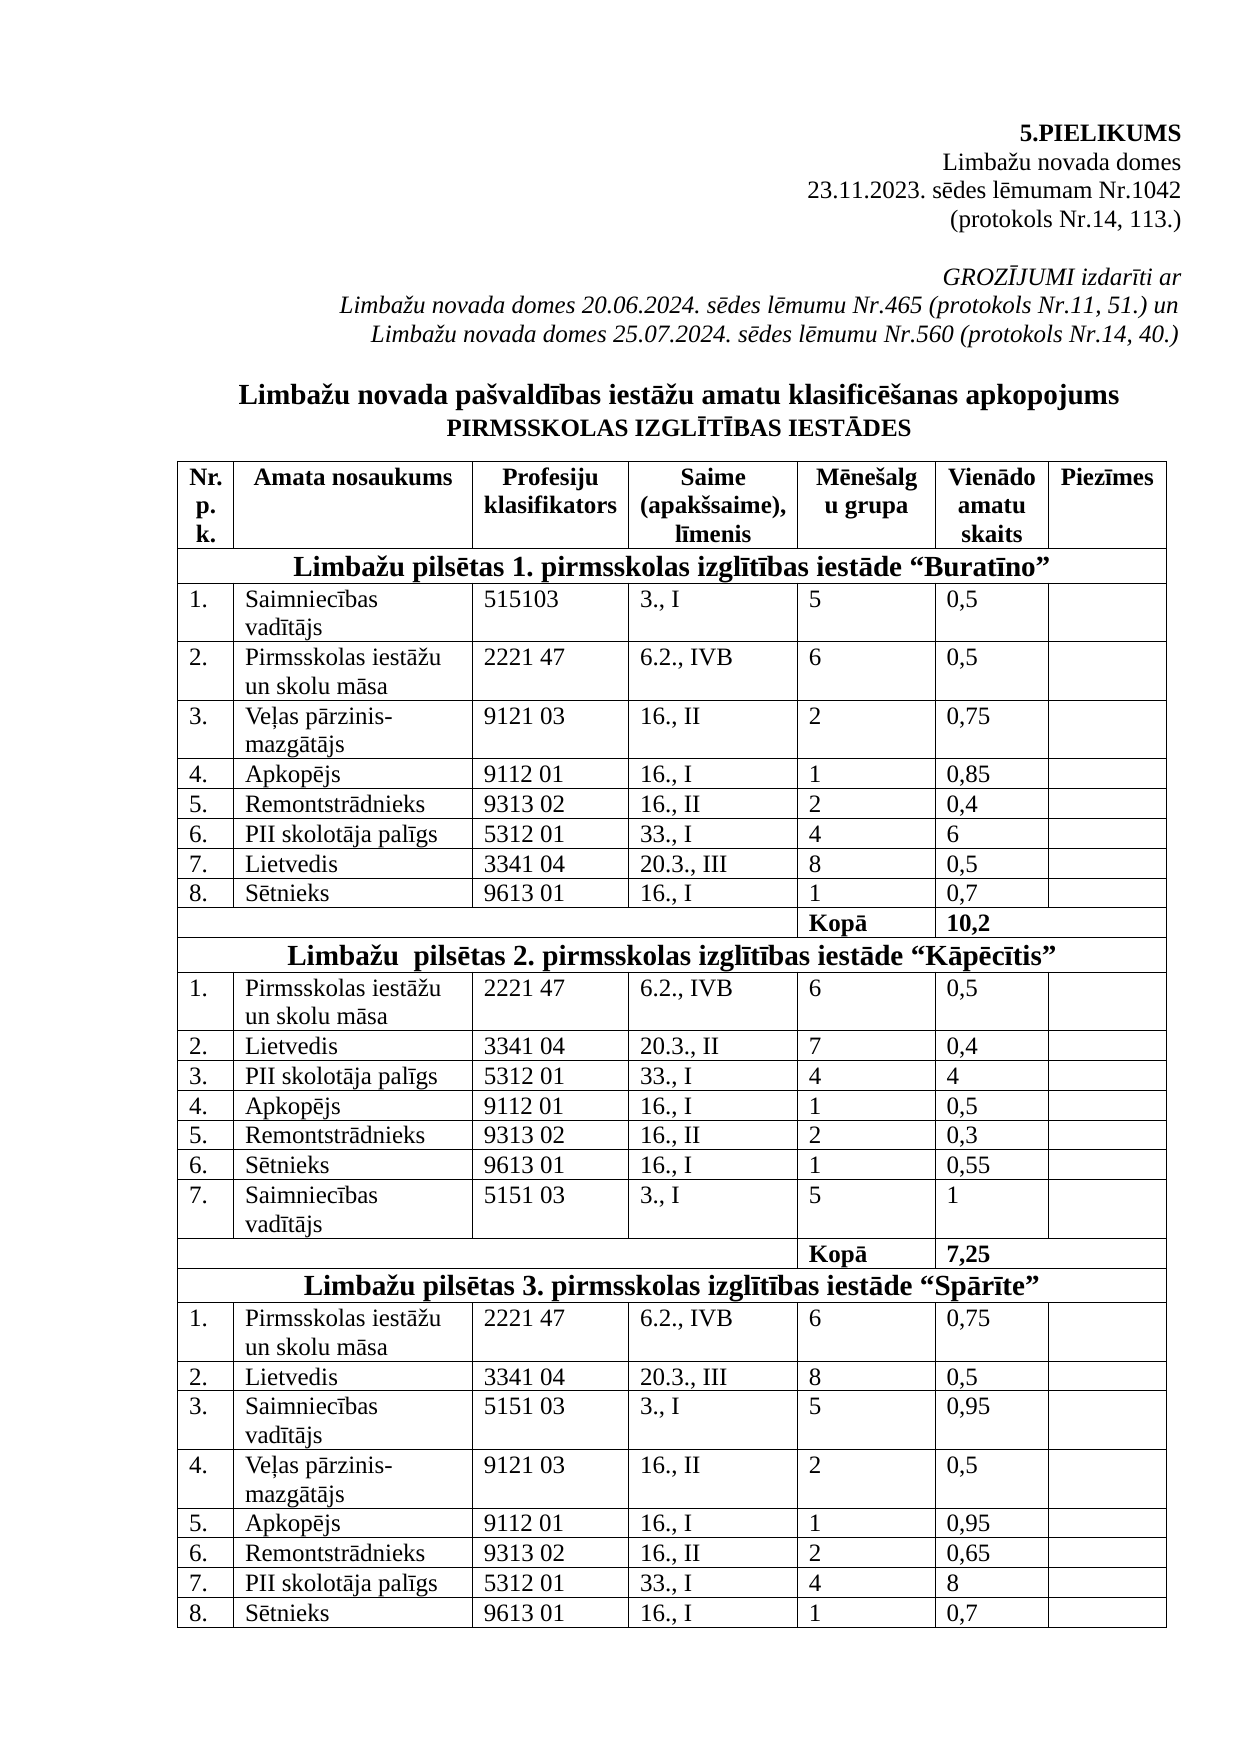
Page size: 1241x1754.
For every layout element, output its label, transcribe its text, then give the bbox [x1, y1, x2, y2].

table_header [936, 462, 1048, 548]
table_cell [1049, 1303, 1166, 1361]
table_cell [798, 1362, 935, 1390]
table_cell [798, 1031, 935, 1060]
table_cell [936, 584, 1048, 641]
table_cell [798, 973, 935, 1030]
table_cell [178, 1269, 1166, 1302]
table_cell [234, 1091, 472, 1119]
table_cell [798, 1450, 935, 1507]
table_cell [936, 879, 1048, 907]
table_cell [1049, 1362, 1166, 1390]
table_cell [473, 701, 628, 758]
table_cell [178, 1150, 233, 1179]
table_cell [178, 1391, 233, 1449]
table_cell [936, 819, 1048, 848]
text Limbažu novada domes 25.07.2024. sēdes lēmumu Nr.560 (protokols Nr.14, 40.) [215, 319, 1181, 348]
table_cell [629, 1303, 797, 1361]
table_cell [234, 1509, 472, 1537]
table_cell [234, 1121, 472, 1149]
text 5.PIELIKUMS [809, 118, 1181, 147]
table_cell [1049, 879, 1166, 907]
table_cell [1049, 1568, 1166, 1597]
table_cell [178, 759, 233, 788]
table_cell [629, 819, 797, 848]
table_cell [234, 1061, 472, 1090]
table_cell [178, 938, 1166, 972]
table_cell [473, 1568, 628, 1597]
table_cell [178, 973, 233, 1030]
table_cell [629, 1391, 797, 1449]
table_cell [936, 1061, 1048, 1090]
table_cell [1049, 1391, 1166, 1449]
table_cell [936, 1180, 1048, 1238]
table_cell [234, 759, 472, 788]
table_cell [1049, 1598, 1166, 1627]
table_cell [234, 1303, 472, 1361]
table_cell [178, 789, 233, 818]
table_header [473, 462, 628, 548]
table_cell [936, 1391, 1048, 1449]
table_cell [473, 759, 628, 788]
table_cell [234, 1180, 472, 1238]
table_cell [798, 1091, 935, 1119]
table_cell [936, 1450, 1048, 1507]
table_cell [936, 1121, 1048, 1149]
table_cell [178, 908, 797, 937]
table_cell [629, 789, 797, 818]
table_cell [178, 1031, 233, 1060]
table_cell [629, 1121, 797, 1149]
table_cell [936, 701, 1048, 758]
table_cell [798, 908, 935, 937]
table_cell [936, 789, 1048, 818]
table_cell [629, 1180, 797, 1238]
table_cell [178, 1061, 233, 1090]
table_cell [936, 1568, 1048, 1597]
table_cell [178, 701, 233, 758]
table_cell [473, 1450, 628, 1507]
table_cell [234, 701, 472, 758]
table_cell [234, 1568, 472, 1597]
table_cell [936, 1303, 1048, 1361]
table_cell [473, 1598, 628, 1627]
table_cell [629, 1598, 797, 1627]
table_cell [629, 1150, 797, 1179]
text PIRMSSKOLAS IZGLĪTĪBAS IESTĀDES [177, 413, 1181, 442]
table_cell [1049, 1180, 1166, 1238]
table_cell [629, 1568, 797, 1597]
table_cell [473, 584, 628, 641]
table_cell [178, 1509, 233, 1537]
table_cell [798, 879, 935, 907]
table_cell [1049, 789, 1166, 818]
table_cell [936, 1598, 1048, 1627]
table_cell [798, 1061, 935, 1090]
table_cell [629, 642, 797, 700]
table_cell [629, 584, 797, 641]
text GROZĪJUMI izdarīti ar [215, 262, 1181, 291]
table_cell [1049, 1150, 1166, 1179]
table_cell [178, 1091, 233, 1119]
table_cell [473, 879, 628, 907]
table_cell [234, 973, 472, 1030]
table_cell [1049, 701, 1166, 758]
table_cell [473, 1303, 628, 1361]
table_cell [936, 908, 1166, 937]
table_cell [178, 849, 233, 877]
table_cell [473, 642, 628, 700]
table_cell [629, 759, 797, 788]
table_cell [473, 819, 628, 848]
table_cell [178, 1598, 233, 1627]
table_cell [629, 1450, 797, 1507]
text (protokols Nr.14, 113.) [177, 204, 1181, 233]
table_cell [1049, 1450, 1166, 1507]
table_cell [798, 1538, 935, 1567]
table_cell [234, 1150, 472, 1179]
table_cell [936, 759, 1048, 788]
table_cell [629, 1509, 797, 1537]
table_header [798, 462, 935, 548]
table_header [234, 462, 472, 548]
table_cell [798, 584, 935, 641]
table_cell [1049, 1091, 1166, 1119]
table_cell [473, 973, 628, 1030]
text Limbažu novada domes 20.06.2024. sēdes lēmumu Nr.465 (protokols Nr.11, 51.) un [215, 291, 1181, 319]
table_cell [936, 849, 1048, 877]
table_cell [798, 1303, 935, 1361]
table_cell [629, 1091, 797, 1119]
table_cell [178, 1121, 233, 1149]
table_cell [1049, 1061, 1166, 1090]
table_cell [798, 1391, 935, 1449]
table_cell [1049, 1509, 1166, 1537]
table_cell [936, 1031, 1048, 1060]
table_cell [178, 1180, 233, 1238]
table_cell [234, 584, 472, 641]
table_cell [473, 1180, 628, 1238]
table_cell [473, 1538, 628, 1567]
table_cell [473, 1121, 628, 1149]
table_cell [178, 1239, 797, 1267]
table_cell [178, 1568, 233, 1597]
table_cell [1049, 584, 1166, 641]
text Limbažu novada pašvaldības iestāžu amatu klasificēšanas apkopojums [177, 377, 1181, 410]
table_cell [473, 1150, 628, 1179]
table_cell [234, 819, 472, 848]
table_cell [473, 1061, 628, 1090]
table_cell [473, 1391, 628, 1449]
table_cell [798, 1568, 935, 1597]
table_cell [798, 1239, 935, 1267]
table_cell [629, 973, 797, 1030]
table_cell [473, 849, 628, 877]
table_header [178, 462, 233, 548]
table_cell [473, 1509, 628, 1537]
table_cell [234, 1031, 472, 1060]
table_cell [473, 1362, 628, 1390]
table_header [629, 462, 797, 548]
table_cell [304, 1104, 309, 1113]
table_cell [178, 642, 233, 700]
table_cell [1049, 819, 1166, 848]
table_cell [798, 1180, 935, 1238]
text Limbažu novada domes [177, 147, 1181, 176]
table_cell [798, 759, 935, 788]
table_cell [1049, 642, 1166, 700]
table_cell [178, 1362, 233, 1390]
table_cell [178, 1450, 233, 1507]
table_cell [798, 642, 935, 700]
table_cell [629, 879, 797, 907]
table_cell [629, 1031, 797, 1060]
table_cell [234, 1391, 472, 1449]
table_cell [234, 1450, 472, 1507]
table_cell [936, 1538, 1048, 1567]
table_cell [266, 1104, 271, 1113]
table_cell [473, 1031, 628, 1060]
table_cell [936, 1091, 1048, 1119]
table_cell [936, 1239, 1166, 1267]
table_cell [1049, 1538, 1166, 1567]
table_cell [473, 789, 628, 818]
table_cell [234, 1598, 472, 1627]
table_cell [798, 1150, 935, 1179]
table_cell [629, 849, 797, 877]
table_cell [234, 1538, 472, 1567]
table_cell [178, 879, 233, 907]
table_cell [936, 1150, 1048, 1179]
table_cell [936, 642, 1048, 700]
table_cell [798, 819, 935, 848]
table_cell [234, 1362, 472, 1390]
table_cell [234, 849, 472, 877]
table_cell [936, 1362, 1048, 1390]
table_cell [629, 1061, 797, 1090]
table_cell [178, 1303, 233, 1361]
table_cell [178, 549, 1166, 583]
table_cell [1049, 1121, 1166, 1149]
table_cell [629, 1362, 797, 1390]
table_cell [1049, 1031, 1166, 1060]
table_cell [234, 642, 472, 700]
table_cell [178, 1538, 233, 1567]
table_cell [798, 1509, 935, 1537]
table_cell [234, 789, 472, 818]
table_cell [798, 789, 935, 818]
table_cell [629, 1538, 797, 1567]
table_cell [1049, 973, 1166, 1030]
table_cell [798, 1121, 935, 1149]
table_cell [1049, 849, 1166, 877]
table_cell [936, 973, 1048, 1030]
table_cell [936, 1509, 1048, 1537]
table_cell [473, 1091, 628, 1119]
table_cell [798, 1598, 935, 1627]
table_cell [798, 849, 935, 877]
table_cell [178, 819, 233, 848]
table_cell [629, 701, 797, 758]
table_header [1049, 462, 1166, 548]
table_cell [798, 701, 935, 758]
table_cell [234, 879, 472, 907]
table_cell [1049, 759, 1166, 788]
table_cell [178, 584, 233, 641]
text 23.11.2023. sēdes lēmumam Nr.1042 [177, 176, 1181, 204]
